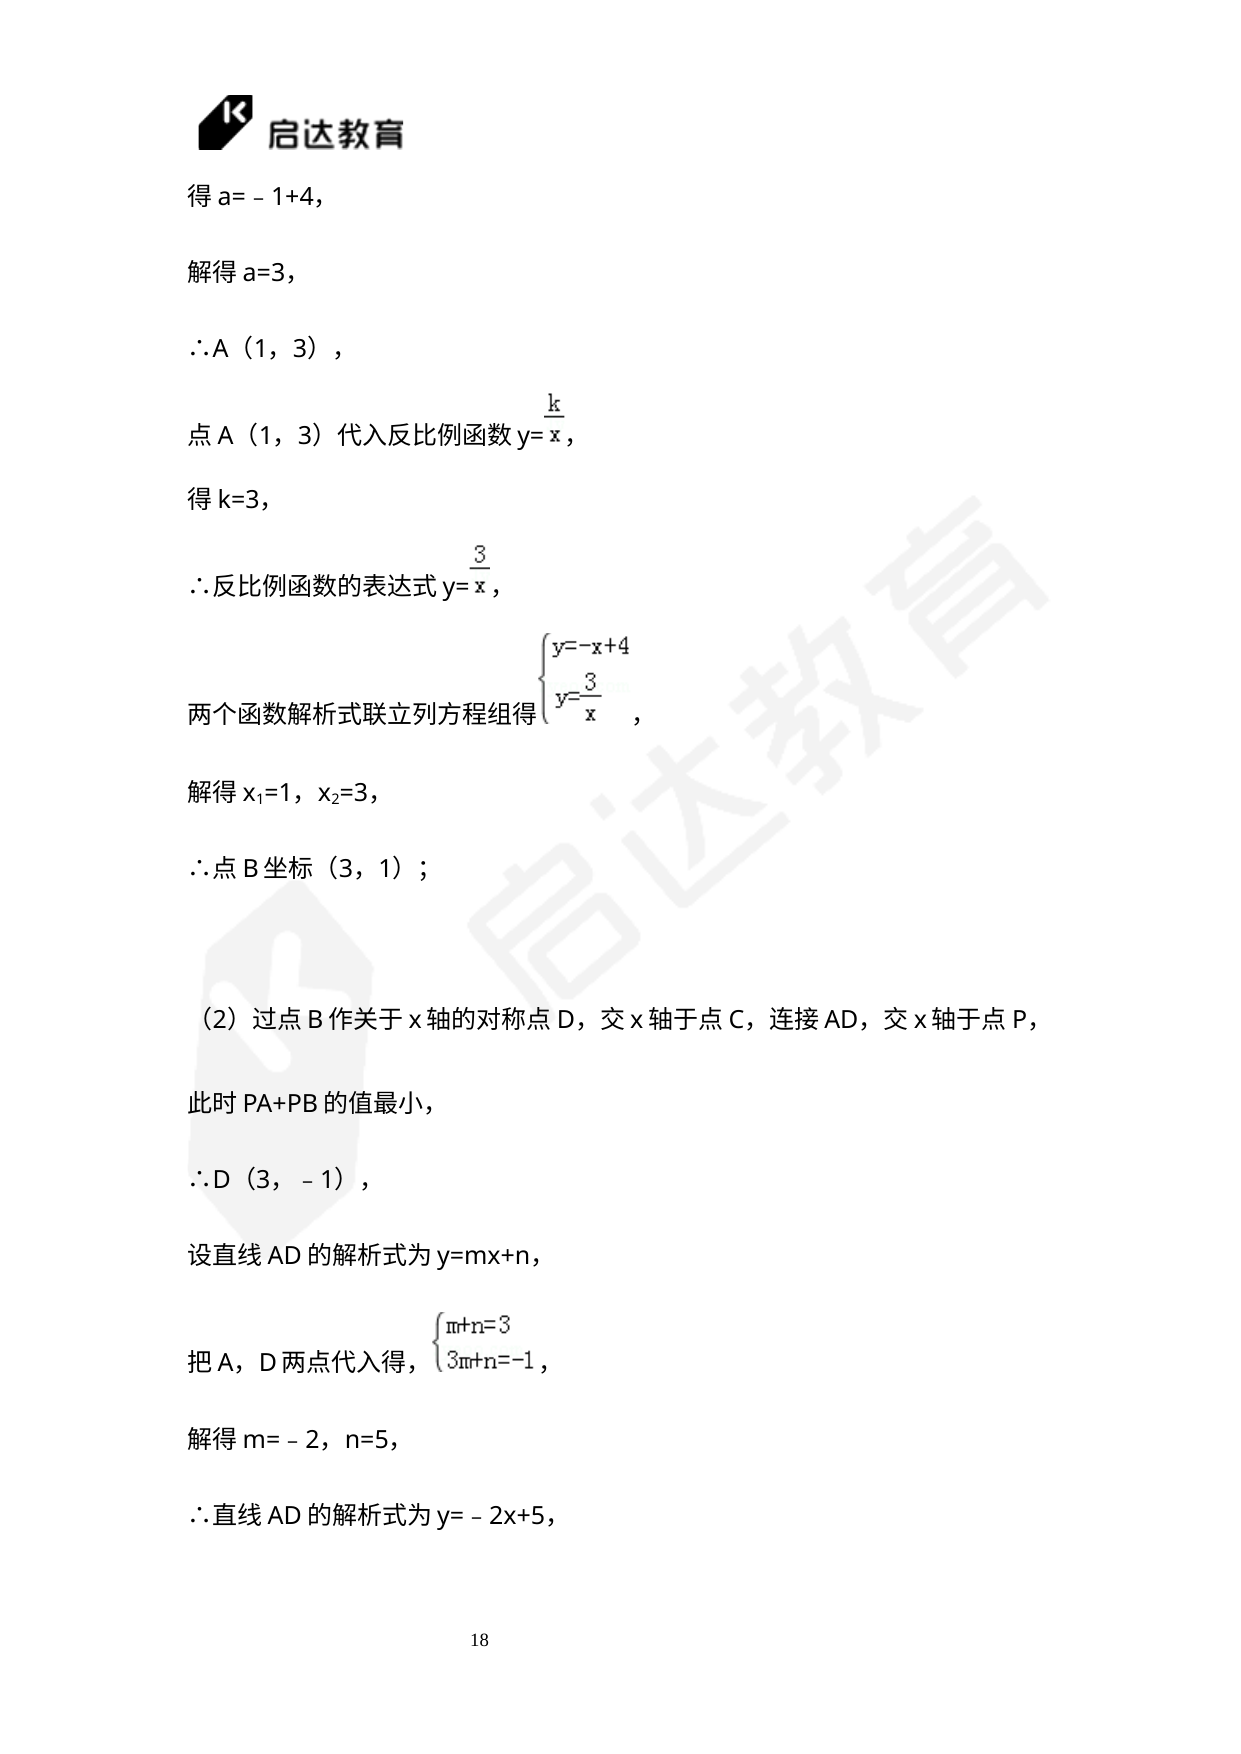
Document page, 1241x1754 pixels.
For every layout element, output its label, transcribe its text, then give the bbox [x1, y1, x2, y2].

text （2）过点B作关于x轴的对称点D，交x轴于点C，连接AD，交x轴于点P，此时PA+PB的值最小， [187, 985, 1053, 1134]
text 点A（1，3）代入反比例函数y=， [187, 389, 1053, 454]
text ∴直线AD的解析式为y=﹣2x+5， [187, 1481, 1053, 1546]
text 解得a=3， [187, 238, 1053, 303]
picture [469, 541, 490, 596]
text 解得m=﹣2，n=5， [187, 1405, 1053, 1470]
text 得a=﹣1+4， [187, 162, 1053, 227]
text ∴反比例函数的表达式y=， [187, 541, 1053, 606]
picture [198, 95, 404, 150]
text 两个函数解析式联立列方程组得， [187, 617, 1053, 747]
text ∴A（1，3）， [187, 314, 1053, 379]
text 得k=3， [187, 465, 1053, 530]
text 设直线AD的解析式为y=mx+n， [187, 1221, 1053, 1286]
text ∴D（3，﹣1）， [187, 1145, 1053, 1210]
text ∴点B坐标（3，1）； [187, 834, 1053, 899]
picture [544, 389, 565, 445]
picture [431, 1312, 538, 1372]
picture [537, 633, 632, 724]
text 解得x1=1，x2=3， [187, 758, 1053, 823]
text 把A，D两点代入得，， [187, 1297, 1053, 1394]
